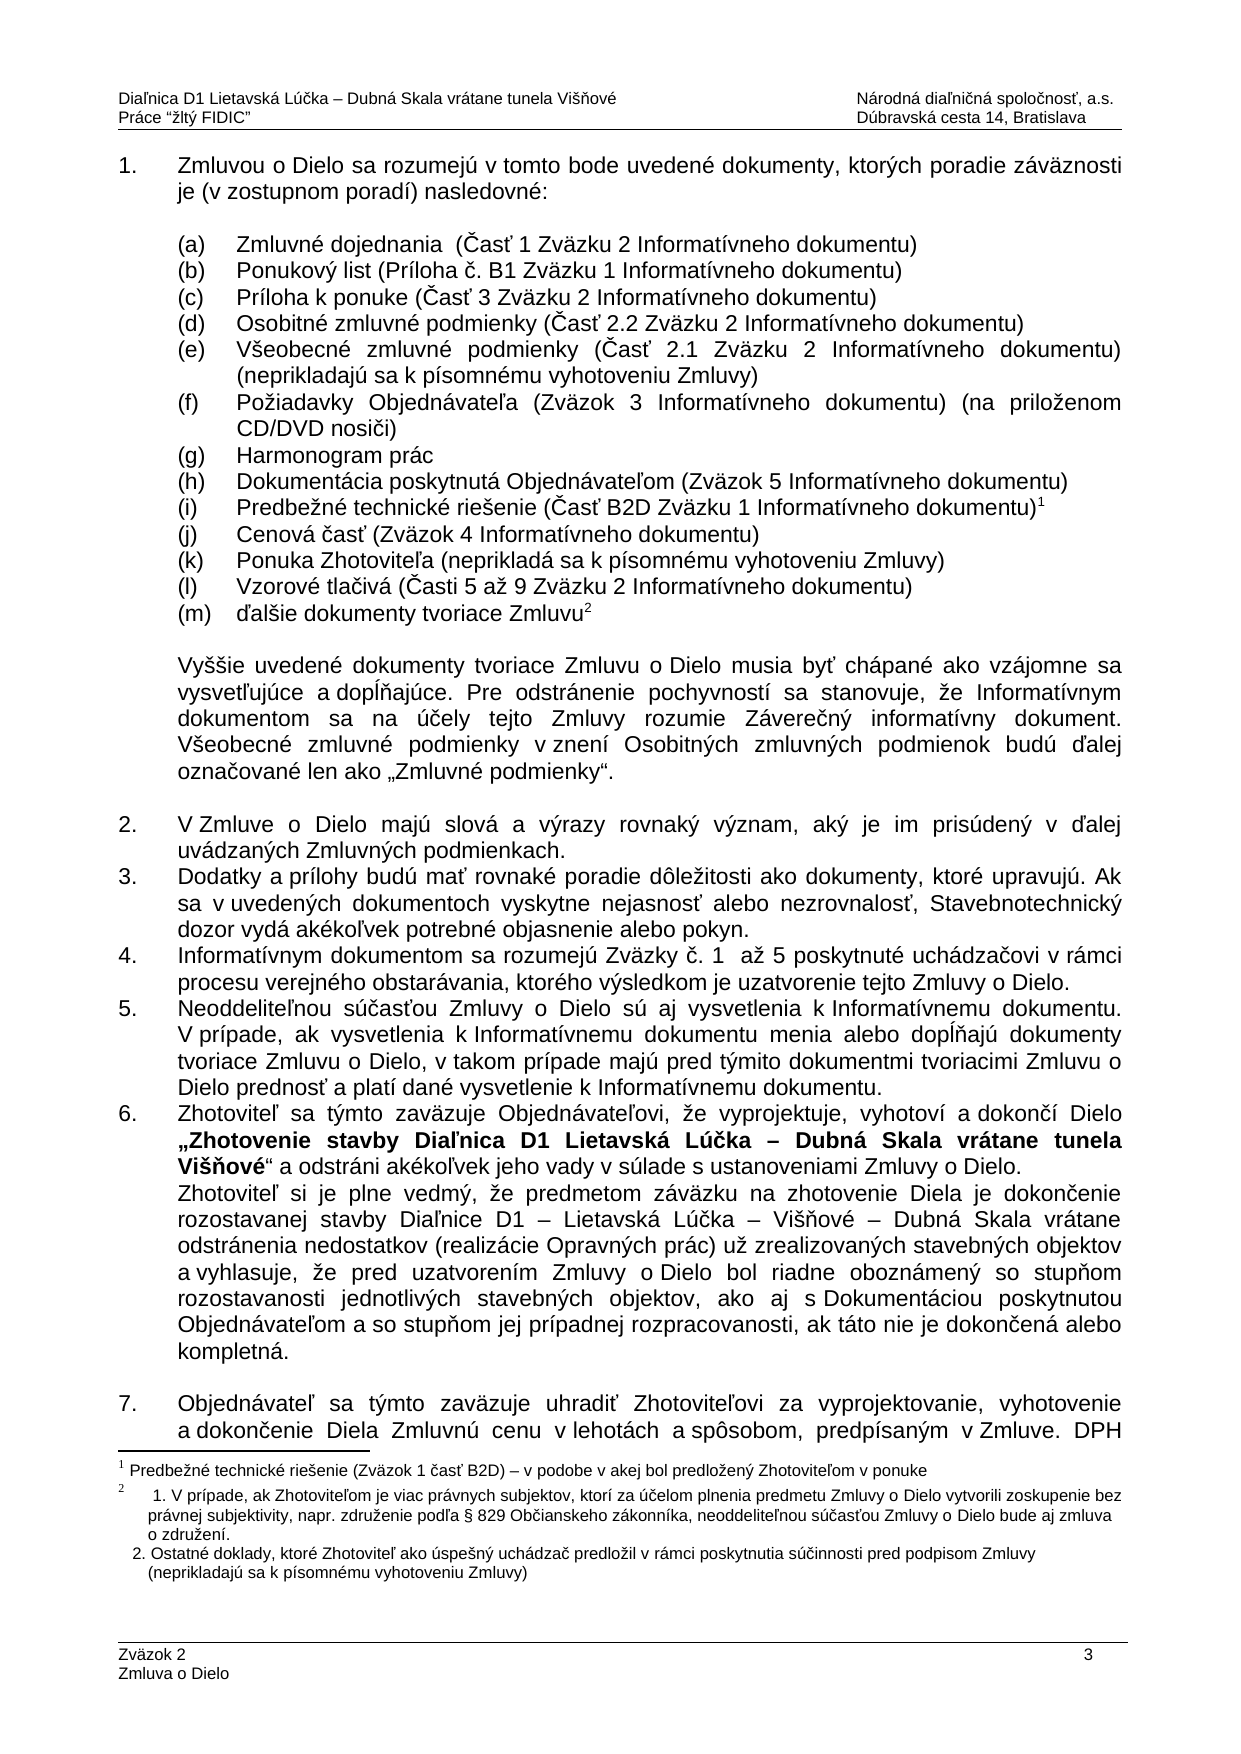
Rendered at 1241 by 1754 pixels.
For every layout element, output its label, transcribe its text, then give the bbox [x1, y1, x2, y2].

text Zhotoviteľ si je plne vedmý, že predmetom záväzku na zhotovenie Diela je dokončenie rozostavanej stavby Diaľnice D1 – Lietavská Lúčka – Višňové – Dubná Skala vrátane odstránenia nedostatkov (realizácie Opravných prác) už zrealizovaných stavebných objektov a vyhlasuje, že pred uzatvorením Zmluvy o Dielo bol riadne oboznámený so stupňom rozostavanosti jednotlivých stavebných objektov, ako aj s Dokumentáciou poskytnutou Objednávateľom a so stupňom jej prípadnej rozpracovanosti, ak táto nie je dokončená alebo kompletná. [118, 1179, 1122, 1364]
text 6. Zhotoviteľ sa týmto zaväzuje Objednávateľovi, že vyprojektuje, vyhotoví a dokončí Dielo „Zhotovenie stavby Diaľnica D1 Lietavská Lúčka – Dubná Skala vrátane tunela Višňové“ a odstráni akékoľvek jeho vady v súlade s ustanoveniami Zmluvy o Dielo. [118, 1100, 1122, 1179]
list Príloha k ponuke (Časť 3 Zväzku 2 Informatívneho dokumentu) [177, 283, 1122, 310]
list Ponuka Zhotoviteľa (neprikladá sa k písomnému vyhotoveniu Zmluvy) [177, 547, 1122, 573]
list Dokumentácia poskytnutá Objednávateľom (Zväzok 5 Informatívneho dokumentu) [177, 468, 1122, 494]
list Osobitné zmluvné podmienky (Časť 2.2 Zväzku 2 Informatívneho dokumentu) [177, 310, 1122, 336]
list Ponukový list (Príloha č. B1 Zväzku 1 Informatívneho dokumentu) [177, 257, 1122, 283]
list Vzorové tlačivá (Časti 5 až 9 Zväzku 2 Informatívneho dokumentu) [177, 573, 1122, 600]
text 2. V Zmluve o Dielo majú slová a výrazy rovnaký význam, aký je im prisúdený v ďalej uvádzaných Zmluvných podmienkach. [118, 811, 1122, 863]
list Harmonogram prác [177, 442, 1122, 468]
list Predbežné technické riešenie (Časť B2D Zväzku 1 Informatívneho dokumentu) [177, 494, 1122, 521]
list Zmluvné dojednania (Časť 1 Zväzku 2 Informatívneho dokumentu) [177, 231, 1122, 257]
text Vyššie uvedené dokumenty tvoriace Zmluvu o Dielo musia byť chápané ako vzájomne sa vysvetľujúce a dopĺňajúce. Pre odstránenie pochyvností sa stanovuje, že Informatívnym dokumentom sa na účely tejto Zmluvy rozumie Záverečný informatívny dokument. Všeobecné zmluvné podmienky v znení Osobitných zmluvných podmienok budú ďalej označované len ako „Zmluvné podmienky“. [177, 652, 1122, 784]
text 4. Informatívnym dokumentom sa rozumejú Zväzky č. 1 až 5 poskytnuté uchádzačovi v rámci procesu verejného obstarávania, ktorého výsledkom je uzatvorenie tejto Zmluvy o Dielo. [118, 942, 1122, 995]
list Cenová časť (Zväzok 4 Informatívneho dokumentu) [177, 521, 1122, 547]
list Požiadavky Objednávateľa (Zväzok 3 Informatívneho dokumentu) (na priloženom CD/DVD nosiči) [177, 389, 1122, 442]
list Všeobecné zmluvné podmienky (Časť 2.1 Zväzku 2 Informatívneho dokumentu) (neprikladajú sa k písomnému vyhotoveniu Zmluvy) [177, 336, 1122, 389]
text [118, 1390, 1122, 1443]
text 5. Neoddeliteľnou súčasťou Zmluvy o Dielo sú aj vysvetlenia k Informatívnemu dokumentu. V prípade, ak vysvetlenia k Informatívnemu dokumentu menia alebo dopĺňajú dokumenty tvoriace Zmluvu o Dielo, v takom prípade majú pred týmito dokumentmi tvoriacimi Zmluvu o Dielo prednosť a platí dané vysvetlenie k Informatívnemu dokumentu. [118, 995, 1122, 1100]
list ďalšie dokumenty tvoriace Zmluvu [177, 600, 1122, 626]
text 1. Zmluvou o Dielo sa rozumejú v tomto bode uvedené dokumenty, ktorých poradie záväznosti je (v zostupnom poradí) nasledovné: [118, 152, 1122, 204]
text 3. Dodatky a prílohy budú mať rovnaké poradie dôležitosti ako dokumenty, ktoré upravujú. Ak sa v uvedených dokumentoch vyskytne nejasnosť alebo nezrovnalosť, Stavebnotechnický dozor vydá akékoľvek potrebné objasnenie alebo pokyn. [118, 863, 1122, 942]
